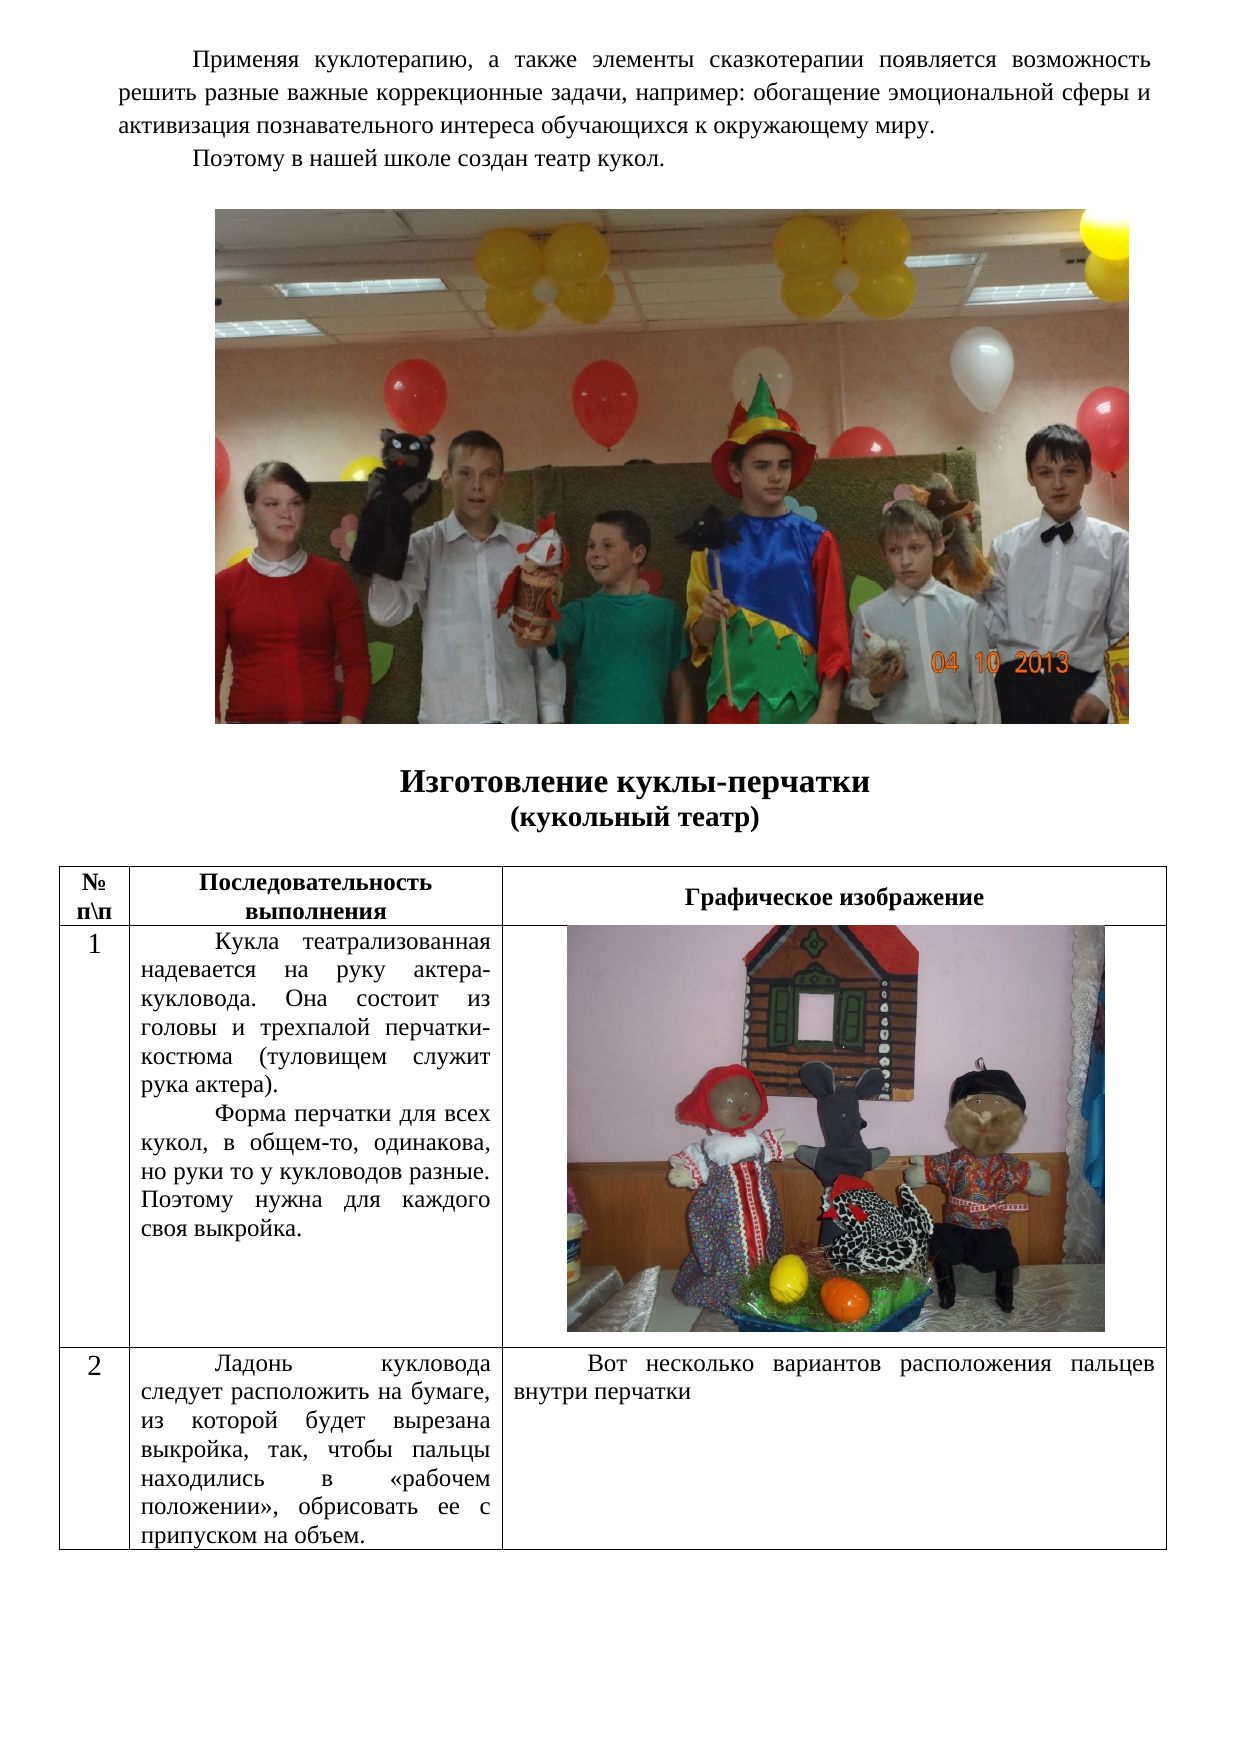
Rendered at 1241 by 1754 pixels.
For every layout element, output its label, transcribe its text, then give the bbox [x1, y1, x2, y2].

table_cell Кукла театрализованная надевается на руку актера-кукловода. Она состоит из головы и трехпалой перчатки-костюма (туловищем служит рука актера). Форма перчатки для всех кукол, в общем-то, одинакова, но руки то у кукловодов разные. Поэтому нужна для каждого своя выкройка. [130, 926, 502, 1347]
table_header № п\п [60, 867, 129, 925]
table_header Последовательность выполнения [130, 867, 502, 925]
text (кукольный театр) [118, 799, 1152, 833]
table_cell 1 [60, 926, 129, 1347]
text Изготовление куклы-перчатки [118, 761, 1152, 799]
table_header Графическое изображение [503, 867, 1166, 925]
table_cell 2 [60, 1348, 129, 1549]
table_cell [130, 1348, 502, 1549]
text Поэтому в нашей школе создан театр кукол. [118, 143, 1152, 172]
text Применяя куклотерапию, а также элементы сказкотерапии появляется возможность решить разные важные коррекционные задачи, например: обогащение эмоциональной сферы и активизация познавательного интереса обучающихся к окружающему миру. [118, 44, 1152, 139]
table_cell [503, 926, 1166, 1347]
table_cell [503, 1348, 1166, 1549]
picture [567, 925, 1105, 1332]
picture [215, 209, 1129, 724]
